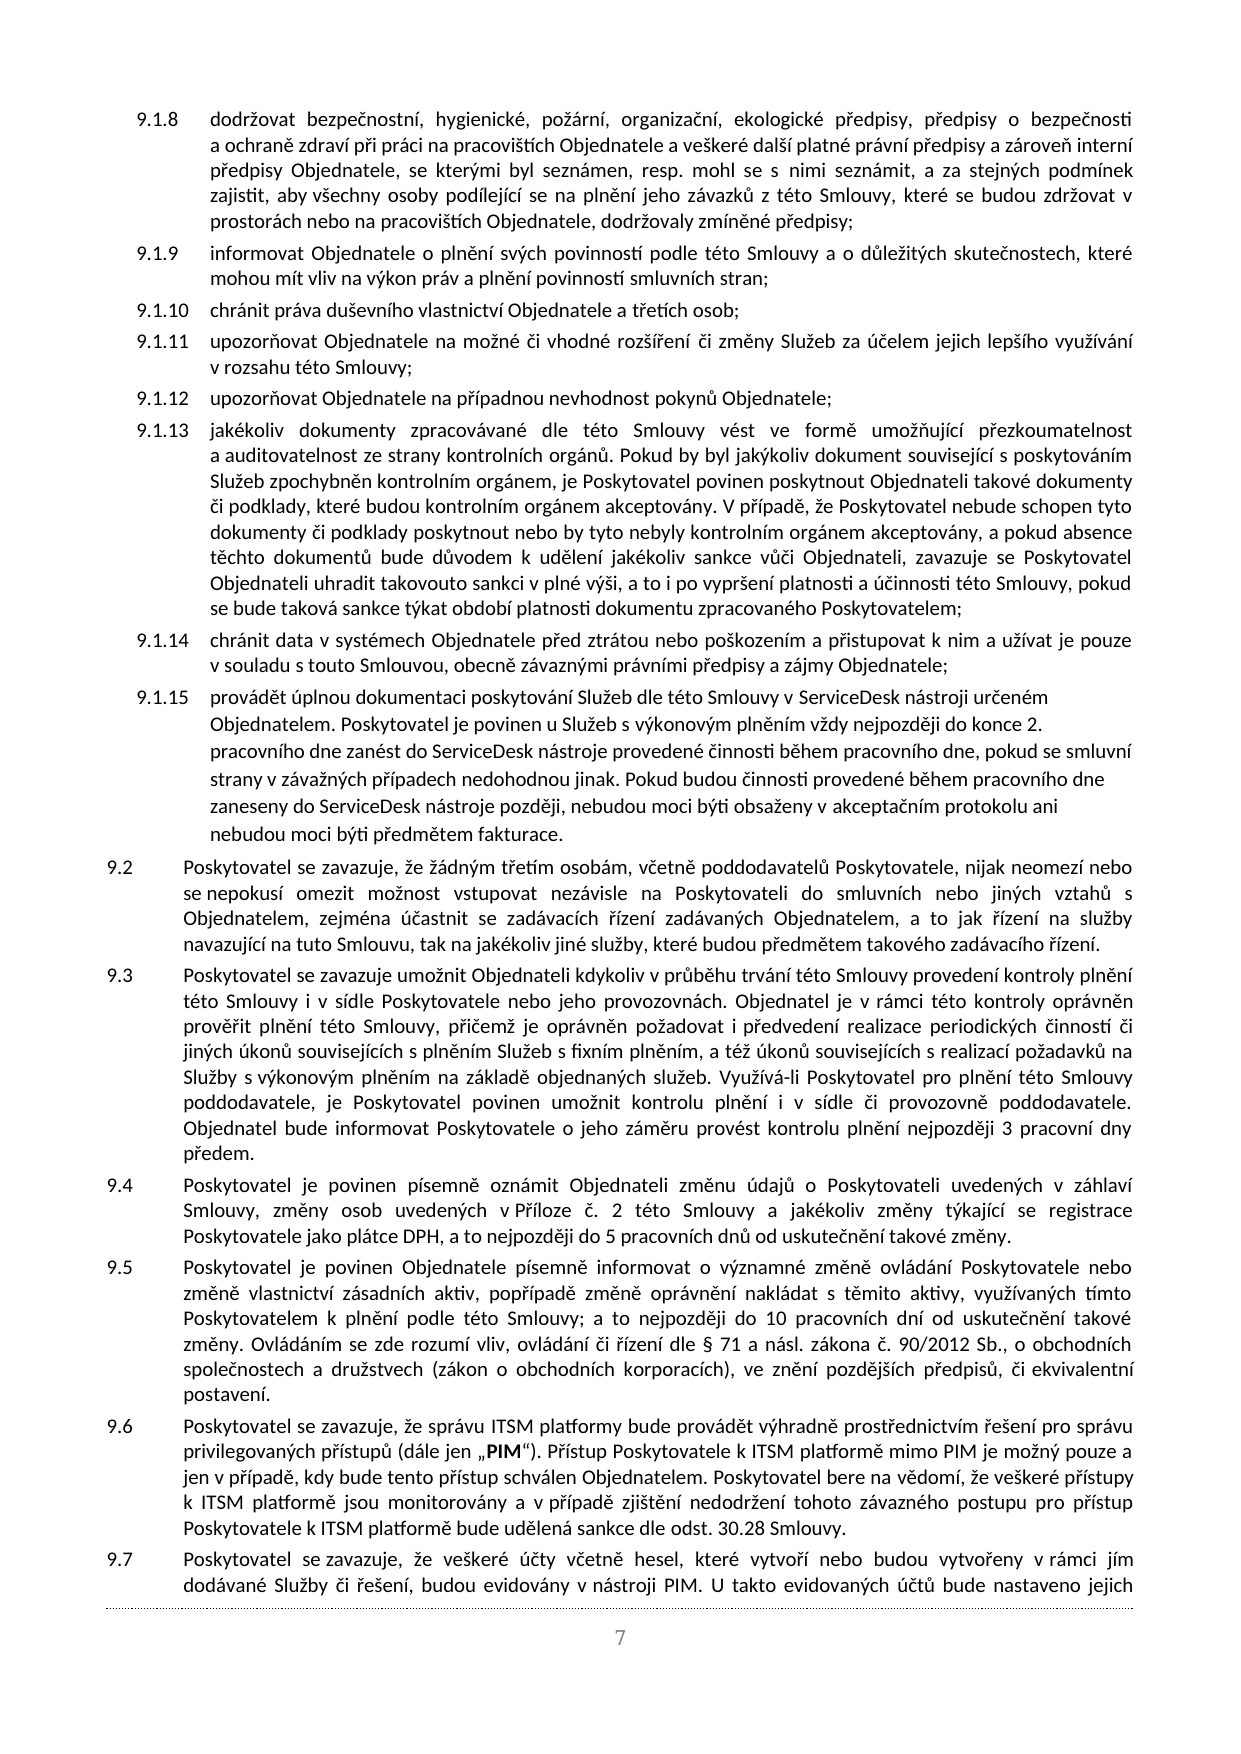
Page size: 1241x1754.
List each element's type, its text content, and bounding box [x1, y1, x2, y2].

list chránit práva duševního vlastnictví Objednatele a třetích osob; [136, 297, 1134, 322]
list informovat Objednatele o plnění svých povinností podle této Smlouvy a o důležitých skutečnostech, které mohou mít vliv na výkon práv a plnění povinností smluvních stran; [136, 240, 1134, 291]
list provádět úplnou dokumentaci poskytování Služeb dle této Smlouvy v ServiceDesk nástroji určeném Objednatelem. Poskytovatel je povinen u Služeb s výkonovým plněním vždy nejpozději do konce 2. pracovního dne zanést do ServiceDesk nástroje provedené činnosti během pracovního dne, pokud se smluvní strany v závažných případech nedohodnou jinak. Pokud budou činnosti provedené během pracovního dne zaneseny do ServiceDesk nástroje později, nebudou moci býti obsaženy v akceptačním protokolu ani nebudou moci býti předmětem fakturace. [136, 684, 1134, 846]
text Poskytovatel se zavazuje, že žádným třetím osobám, včetně poddodavatelů Poskytovatele, nijak neomezí nebo se nepokusí omezit možnost vstupovat nezávisle na Poskytovateli do smluvních nebo jiných vztahů s Objednatelem, zejména účastnit se zadávacích řízení zadávaných Objednatelem, a to jak řízení na služby navazující na tuto Smlouvu, tak na jakékoliv jiné služby, které budou předmětem takového zadávacího řízení. [106, 854, 1134, 956]
list jakékoliv dokumenty zpracovávané dle této Smlouvy vést ve formě umožňující přezkoumatelnost a auditovatelnost ze strany kontrolních orgánů. Pokud by byl jakýkoliv dokument související s poskytováním Služeb zpochybněn kontrolním orgánem, je Poskytovatel povinen poskytnout Objednateli takové dokumenty či podklady, které budou kontrolním orgánem akceptovány. V případě, že Poskytovatel nebude schopen tyto dokumenty či podklady poskytnout nebo by tyto nebyly kontrolním orgánem akceptovány, a pokud absence těchto dokumentů bude důvodem k udělení jakékoliv sankce vůči Objednateli, zavazuje se Poskytovatel Objednateli uhradit takovouto sankci v plné výši, a to i po vypršení platnosti a účinnosti této Smlouvy, pokud se bude taková sankce týkat období platnosti dokumentu zpracovaného Poskytovatelem; [136, 417, 1134, 621]
text Poskytovatel je povinen Objednatele písemně informovat o významné změně ovládání Poskytovatele nebo změně vlastnictví zásadních aktiv, popřípadě změně oprávnění nakládat s těmito aktivy, využívaných tímto Poskytovatelem k plnění podle této Smlouvy; a to nejpozději do 10 pracovních dní od uskutečnění takové změny. Ovládáním se zde rozumí vliv, ovládání či řízení dle § 71 a násl. zákona č. 90/2012 Sb., o obchodních společnostech a družstvech (zákon o obchodních korporacích), ve znění pozdějších předpisů, či ekvivalentní postavení. [106, 1254, 1134, 1407]
text Poskytovatel je povinen písemně oznámit Objednateli změnu údajů o Poskytovateli uvedených v záhlaví Smlouvy, změny osob uvedených v Příloze č. 2 této Smlouvy a jakékoliv změny týkající se registrace Poskytovatele jako plátce DPH, a to nejpozději do 5 pracovních dnů od uskutečnění takové změny. [106, 1172, 1134, 1248]
list upozorňovat Objednatele na možné či vhodné rozšíření či změny Služeb za účelem jejich lepšího využívání v rozsahu této Smlouvy; [136, 328, 1134, 379]
text Poskytovatel se zavazuje, že správu ITSM platformy bude provádět výhradně prostřednictvím řešení pro správu privilegovaných přístupů (dále jen „PIM“). Přístup Poskytovatele k ITSM platformě mimo PIM je možný pouze a jen v případě, kdy bude tento přístup schválen Objednatelem. Poskytovatel bere na vědomí, že veškeré přístupy k ITSM platformě jsou monitorovány a v případě zjištění nedodržení tohoto závazného postupu pro přístup Poskytovatele k ITSM platformě bude udělená sankce dle odst. 30.28 Smlouvy. [106, 1413, 1134, 1540]
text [106, 1547, 1134, 1597]
list chránit data v systémech Objednatele před ztrátou nebo poškozením a přistupovat k nim a užívat je pouze v souladu s touto Smlouvou, obecně závaznými právními předpisy a zájmy Objednatele; [136, 627, 1134, 678]
list dodržovat bezpečnostní, hygienické, požární, organizační, ekologické předpisy, předpisy o bezpečnosti a ochraně zdraví při práci na pracovištích Objednatele a veškeré další platné právní předpisy a zároveň interní předpisy Objednatele, se kterými byl seznámen, resp. mohl se s nimi seznámit, a za stejných podmínek zajistit, aby všechny osoby podílející se na plnění jeho závazků z této Smlouvy, které se budou zdržovat v prostorách nebo na pracovištích Objednatele, dodržovaly zmíněné předpisy; [136, 106, 1134, 233]
list upozorňovat Objednatele na případnou nevhodnost pokynů Objednatele; [136, 386, 1134, 411]
text Poskytovatel se zavazuje umožnit Objednateli kdykoliv v průběhu trvání této Smlouvy provedení kontroly plnění této Smlouvy i v sídle Poskytovatele nebo jeho provozovnách. Objednatel je v rámci této kontroly oprávněn prověřit plnění této Smlouvy, přičemž je oprávněn požadovat i předvedení realizace periodických činností či jiných úkonů souvisejících s plněním Služeb s fixním plněním, a též úkonů souvisejících s realizací požadavků na Služby s výkonovým plněním na základě objednaných služeb. Využívá-li Poskytovatel pro plnění této Smlouvy poddodavatele, je Poskytovatel povinen umožnit kontrolu plnění i v sídle či provozovně poddodavatele. Objednatel bude informovat Poskytovatele o jeho záměru provést kontrolu plnění nejpozději 3 pracovní dny předem. [106, 962, 1134, 1166]
